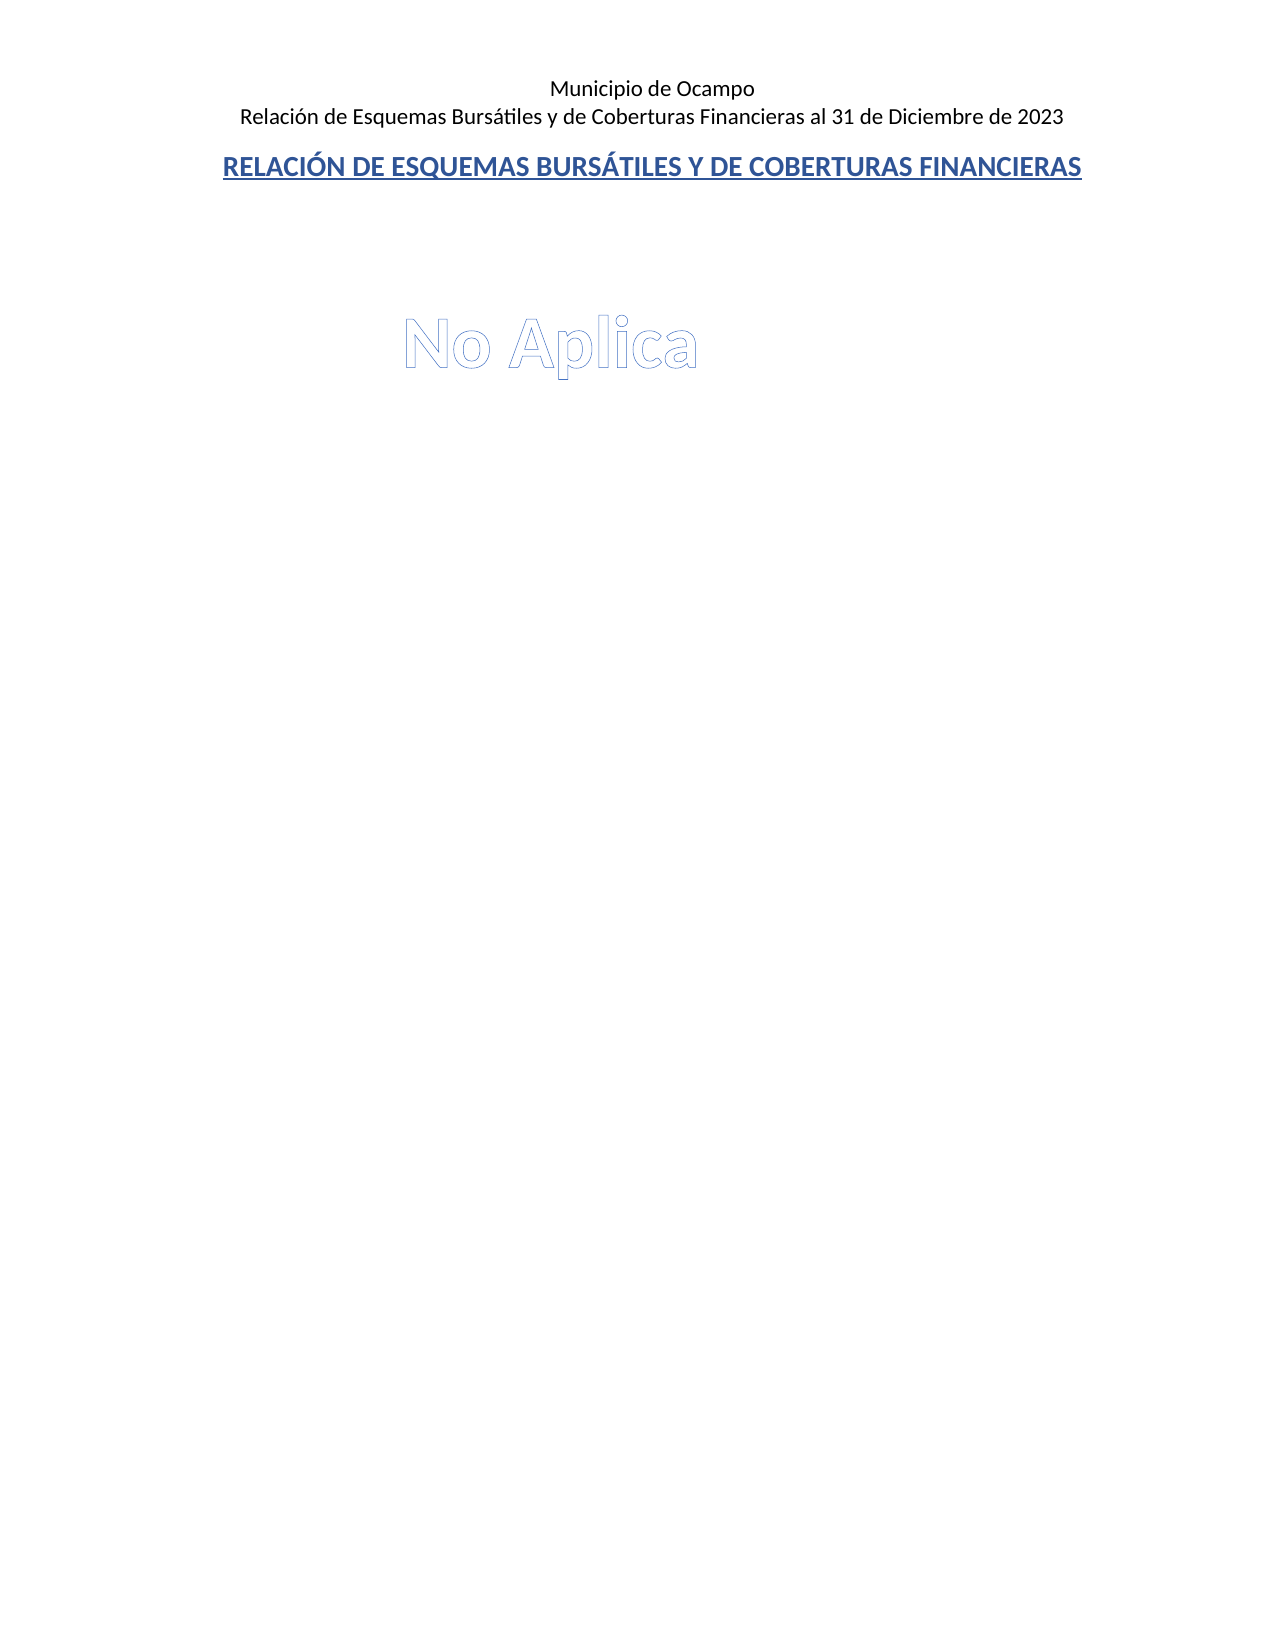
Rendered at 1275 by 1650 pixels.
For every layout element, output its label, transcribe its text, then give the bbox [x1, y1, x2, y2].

text RELACIÓN DE ESQUEMAS BURSÁTILES Y DE COBERTURAS FINANCIERAS [148, 148, 1157, 183]
